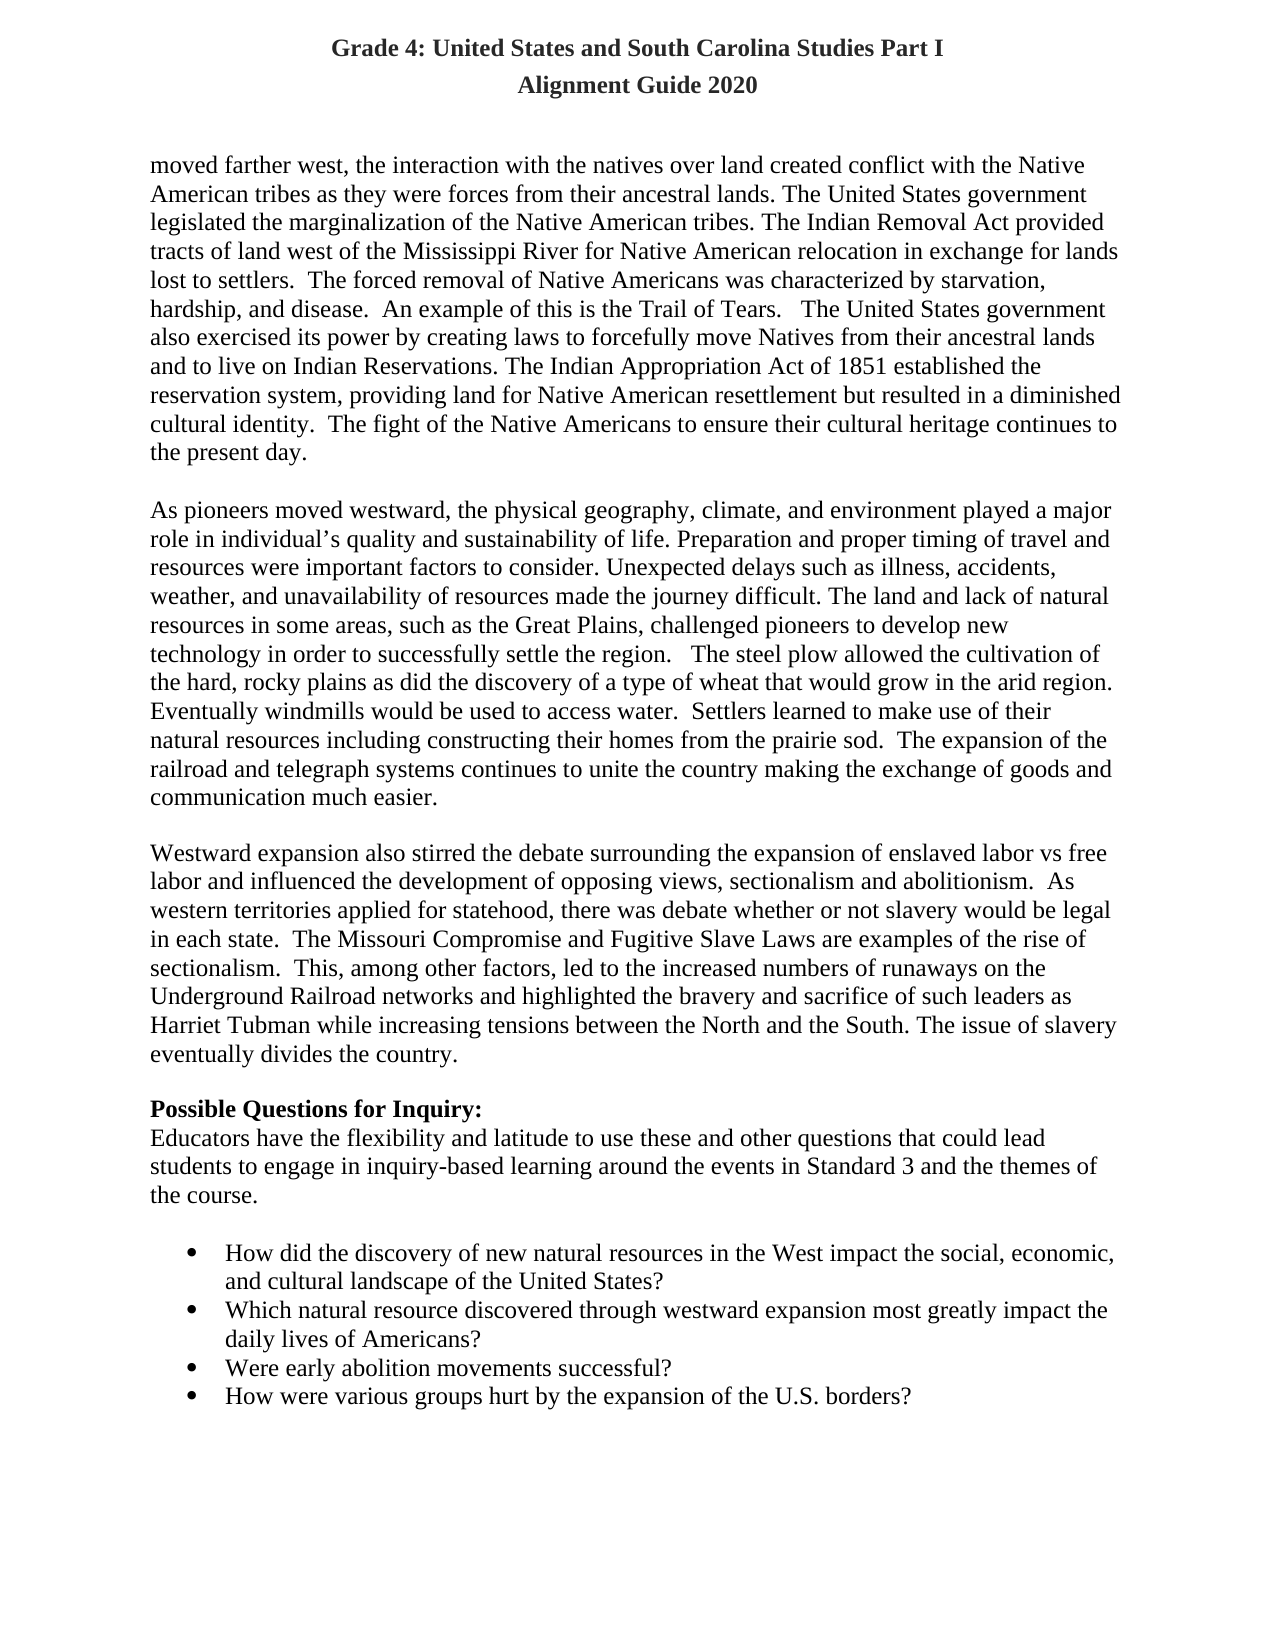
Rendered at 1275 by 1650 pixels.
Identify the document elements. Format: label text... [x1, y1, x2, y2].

list Were early abolition movements successful? [187, 1353, 1125, 1381]
text Westward expansion also stirred the debate surrounding the expansion of enslaved labor vs free labor and influenced the development of opposing views, sectionalism and abolitionism. As western territories applied for statehood, there was debate whether or not slavery would be legal in each state. The Missouri Compromise and Fugitive Slave Laws are examples of the rise of sectionalism. This, among other factors, led to the increased numbers of runaways on the Underground Railroad networks and highlighted the bravery and sacrifice of such leaders as Harriet Tubman while increasing tensions between the North and the South. The issue of slavery eventually divides the country. [150, 838, 1125, 1068]
text As pioneers moved westward, the physical geography, climate, and environment played a major role in individual’s quality and sustainability of life. Preparation and proper timing of travel and resources were important factors to consider. Unexpected delays such as illness, accidents, weather, and unavailability of resources made the journey difficult. The land and lack of natural resources in some areas, such as the Great Plains, challenged pioneers to develop new technology in order to successfully settle the region. The steel plow allowed the cultivation of the hard, rocky plains as did the discovery of a type of wheat that would grow in the arid region. Eventually windmills would be used to access water. Settlers learned to make use of their natural resources including constructing their homes from the prairie sod. The expansion of the railroad and telegraph systems continues to unite the country making the exchange of goods and communication much easier. [150, 495, 1125, 811]
list How were various groups hurt by the expansion of the U.S. borders? [187, 1381, 1125, 1410]
text Educators have the flexibility and latitude to use these and other questions that could lead students to engage in inquiry-based learning around the events in Standard 3 and the themes of the course. [150, 1123, 1125, 1209]
text Possible Questions for Inquiry: [150, 1094, 1125, 1123]
list How did the discovery of new natural resources in the West impact the social, economic, and cultural landscape of the United States? [187, 1238, 1125, 1295]
list Which natural resource discovered through westward expansion most greatly impact the daily lives of Americans? [187, 1295, 1125, 1353]
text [150, 150, 1125, 466]
